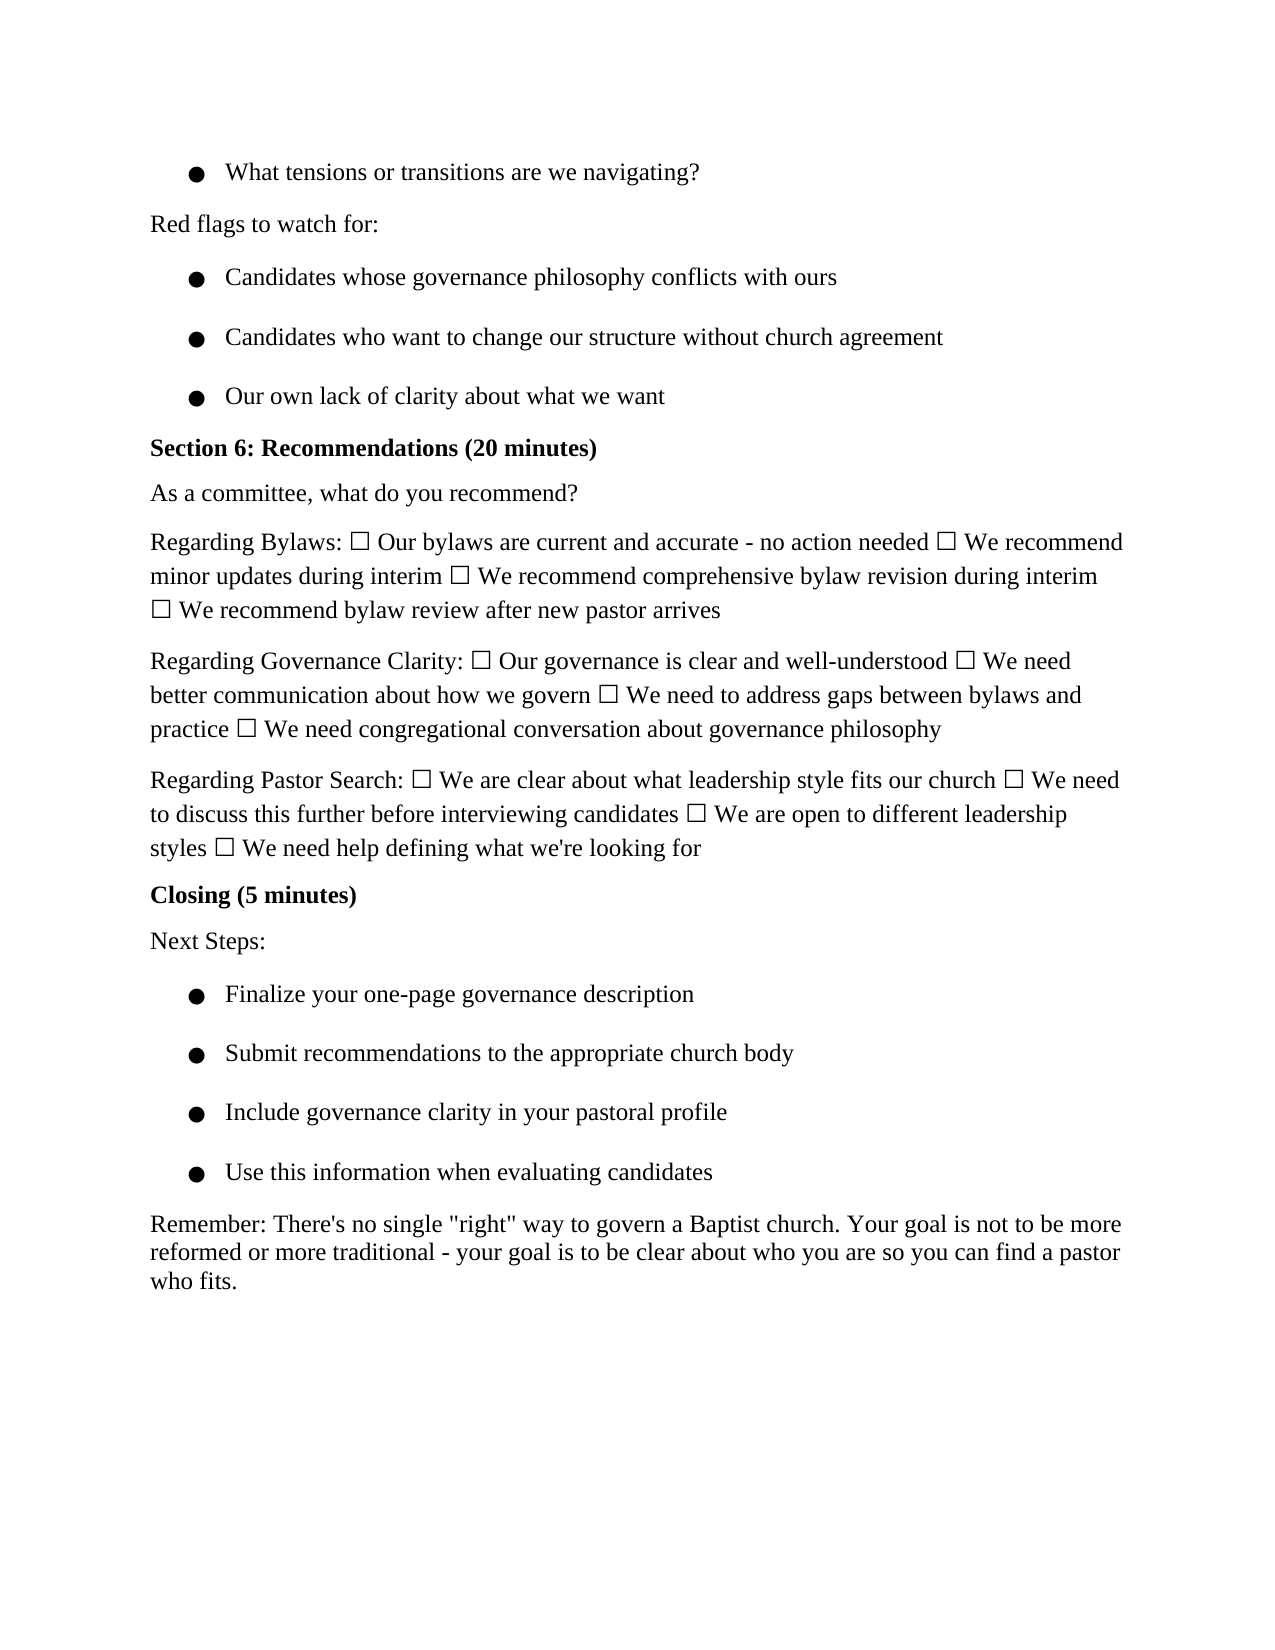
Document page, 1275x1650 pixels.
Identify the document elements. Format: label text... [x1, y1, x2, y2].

list Candidates who want to change our structure without church agreement [187, 314, 1125, 357]
text Section 6: Recommendations (20 minutes) [150, 433, 1125, 462]
list Our own lack of clarity about what we want [187, 373, 1125, 416]
text As a committee, what do you recommend? [150, 478, 1125, 507]
text Regarding Governance Clarity: ☐ Our governance is clear and well-understood ☐ We need better communication about how we govern ☐ We need to address gaps between bylaws and practice ☐ We need congregational conversation about governance philosophy [150, 643, 1125, 745]
list Candidates whose governance philosophy conflicts with ours [187, 255, 1125, 297]
list Submit recommendations to the appropriate church body [187, 1031, 1125, 1073]
list Finalize your one-page governance description [187, 971, 1125, 1014]
text Regarding Bylaws: ☐ Our bylaws are current and accurate - no action needed ☐ We recommend minor updates during interim ☐ We recommend comprehensive bylaw revision during interim ☐ We recommend bylaw review after new pastor arrives [150, 524, 1125, 626]
text Red flags to watch for: [150, 209, 1125, 238]
text Remember: There's no single "right" way to govern a Baptist church. Your goal is not to be more reformed or more traditional - your goal is to be clear about who you are so you can find a pastor who fits. [150, 1209, 1125, 1295]
list Include governance clarity in your pastoral profile [187, 1090, 1125, 1133]
text Next Steps: [150, 926, 1125, 954]
text Closing (5 minutes) [150, 880, 1125, 909]
list What tensions or transitions are we navigating? [187, 150, 1125, 193]
text Regarding Pastor Search: ☐ We are clear about what leadership style fits our church ☐ We need to discuss this further before interviewing candidates ☐ We are open to different leadership styles ☐ We need help defining what we're looking for [150, 761, 1125, 864]
list Use this information when evaluating candidates [187, 1149, 1125, 1192]
